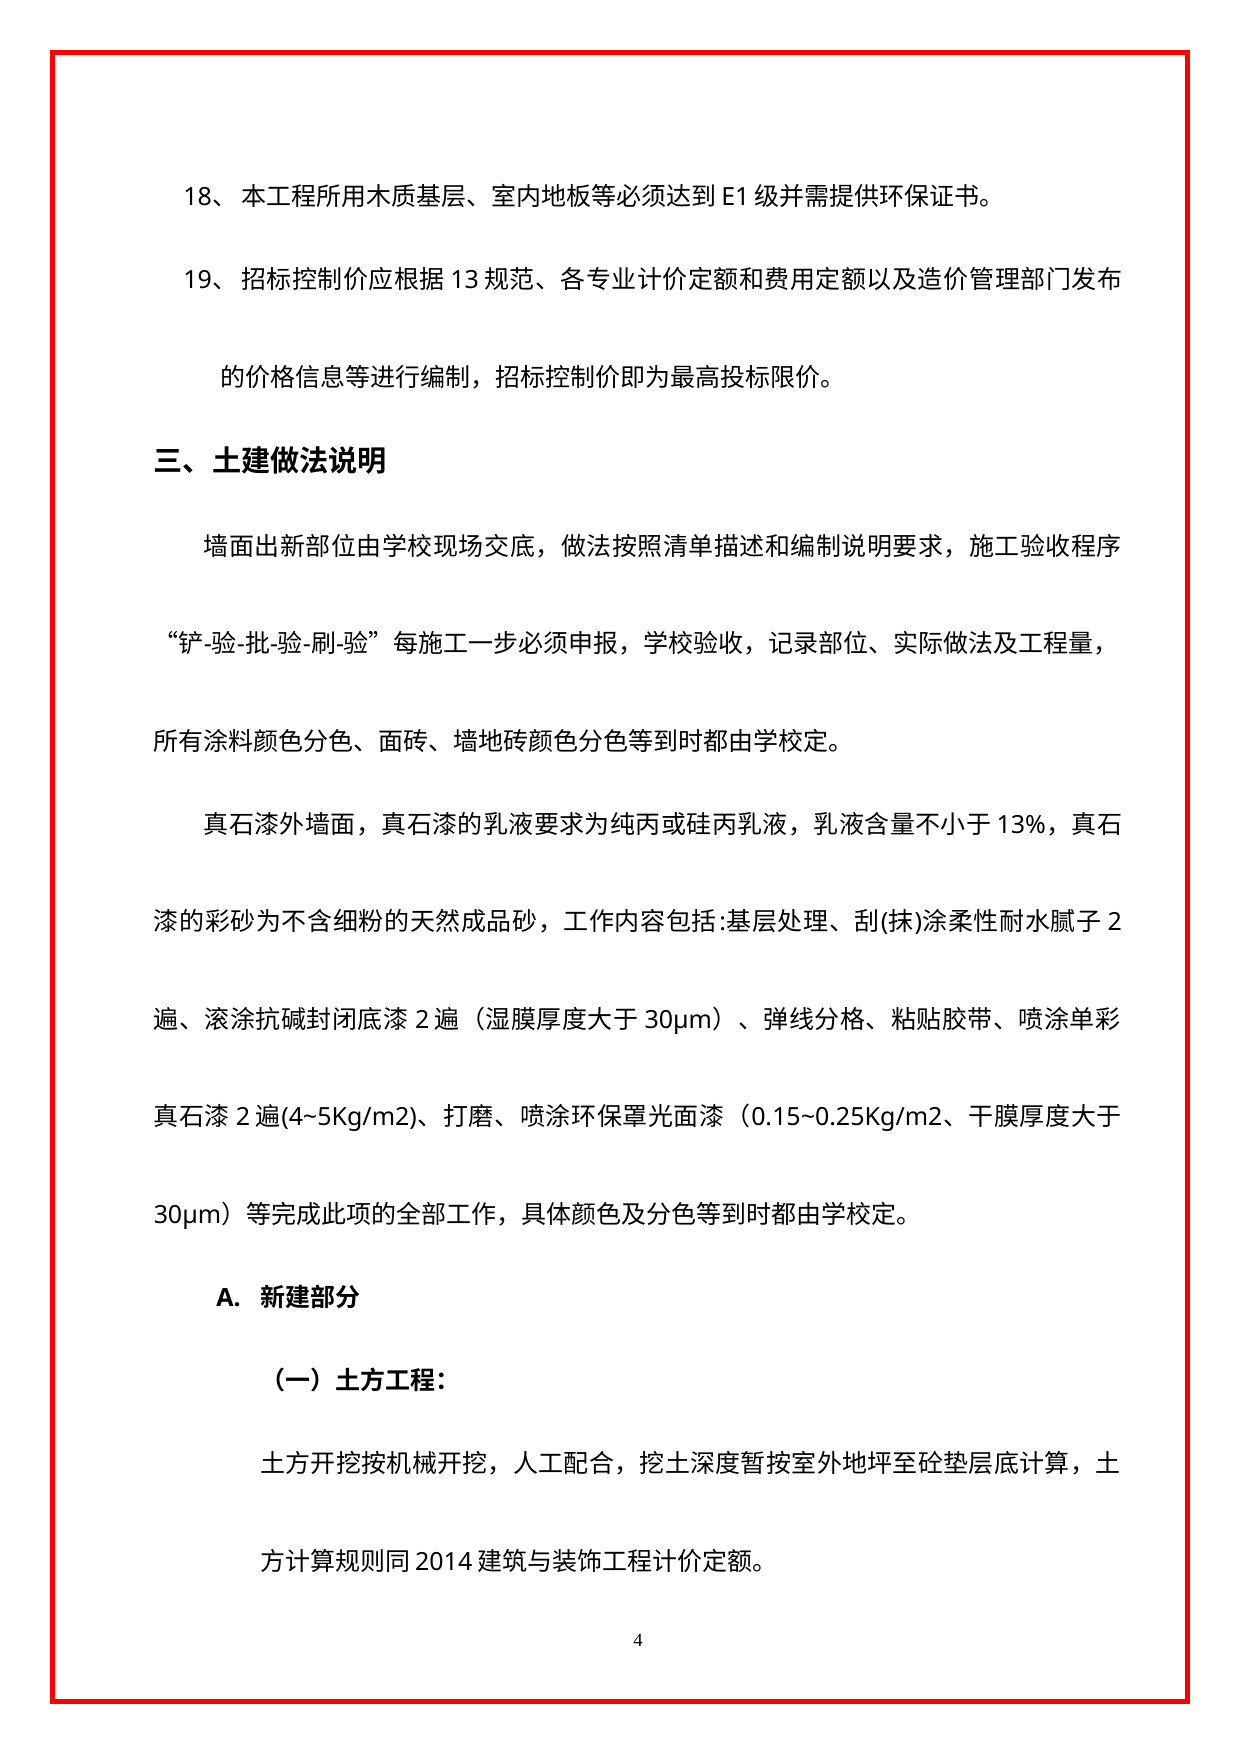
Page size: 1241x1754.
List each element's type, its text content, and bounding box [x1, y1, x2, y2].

list 招标控制价应根据13规范、各专业计价定额和费用定额以及造价管理部门发布的价格信息等进行编制，招标控制价即为最高投标限价。 [183, 245, 1122, 408]
text 三、土建做法说明 [153, 426, 1122, 491]
list 新建部分 [216, 1263, 1122, 1328]
list （一）土方工程： [260, 1346, 1122, 1411]
text 真石漆外墙面，真石漆的乳液要求为纯丙或硅丙乳液，乳液含量不小于13%，真石漆的彩砂为不含细粉的天然成品砂，工作内容包括:基层处理、刮(抹)涂柔性耐水腻子2遍、滚涂抗碱封闭底漆2遍（湿膜厚度大于30μm）、弹线分格、粘贴胶带、喷涂单彩真石漆2遍(4~5Kg/m2)、打磨、喷涂环保罩光面漆（0.15~0.25Kg/m2、干膜厚度大于30μm）等完成此项的全部工作，具体颜色及分色等到时都由学校定。 [153, 790, 1122, 1245]
list 土方开挖按机械开挖，人工配合，挖土深度暂按室外地坪至砼垫层底计算，土方计算规则同2014建筑与装饰工程计价定额。 [260, 1429, 1122, 1592]
list 本工程所用木质基层、室内地板等必须达到E1级并需提供环保证书。 [183, 162, 1122, 227]
text 墙面出新部位由学校现场交底，做法按照清单描述和编制说明要求，施工验收程序“铲-验-批-验-刷-验”每施工一步必须申报，学校验收，记录部位、实际做法及工程量，所有涂料颜色分色、面砖、墙地砖颜色分色等到时都由学校定。 [153, 512, 1122, 772]
